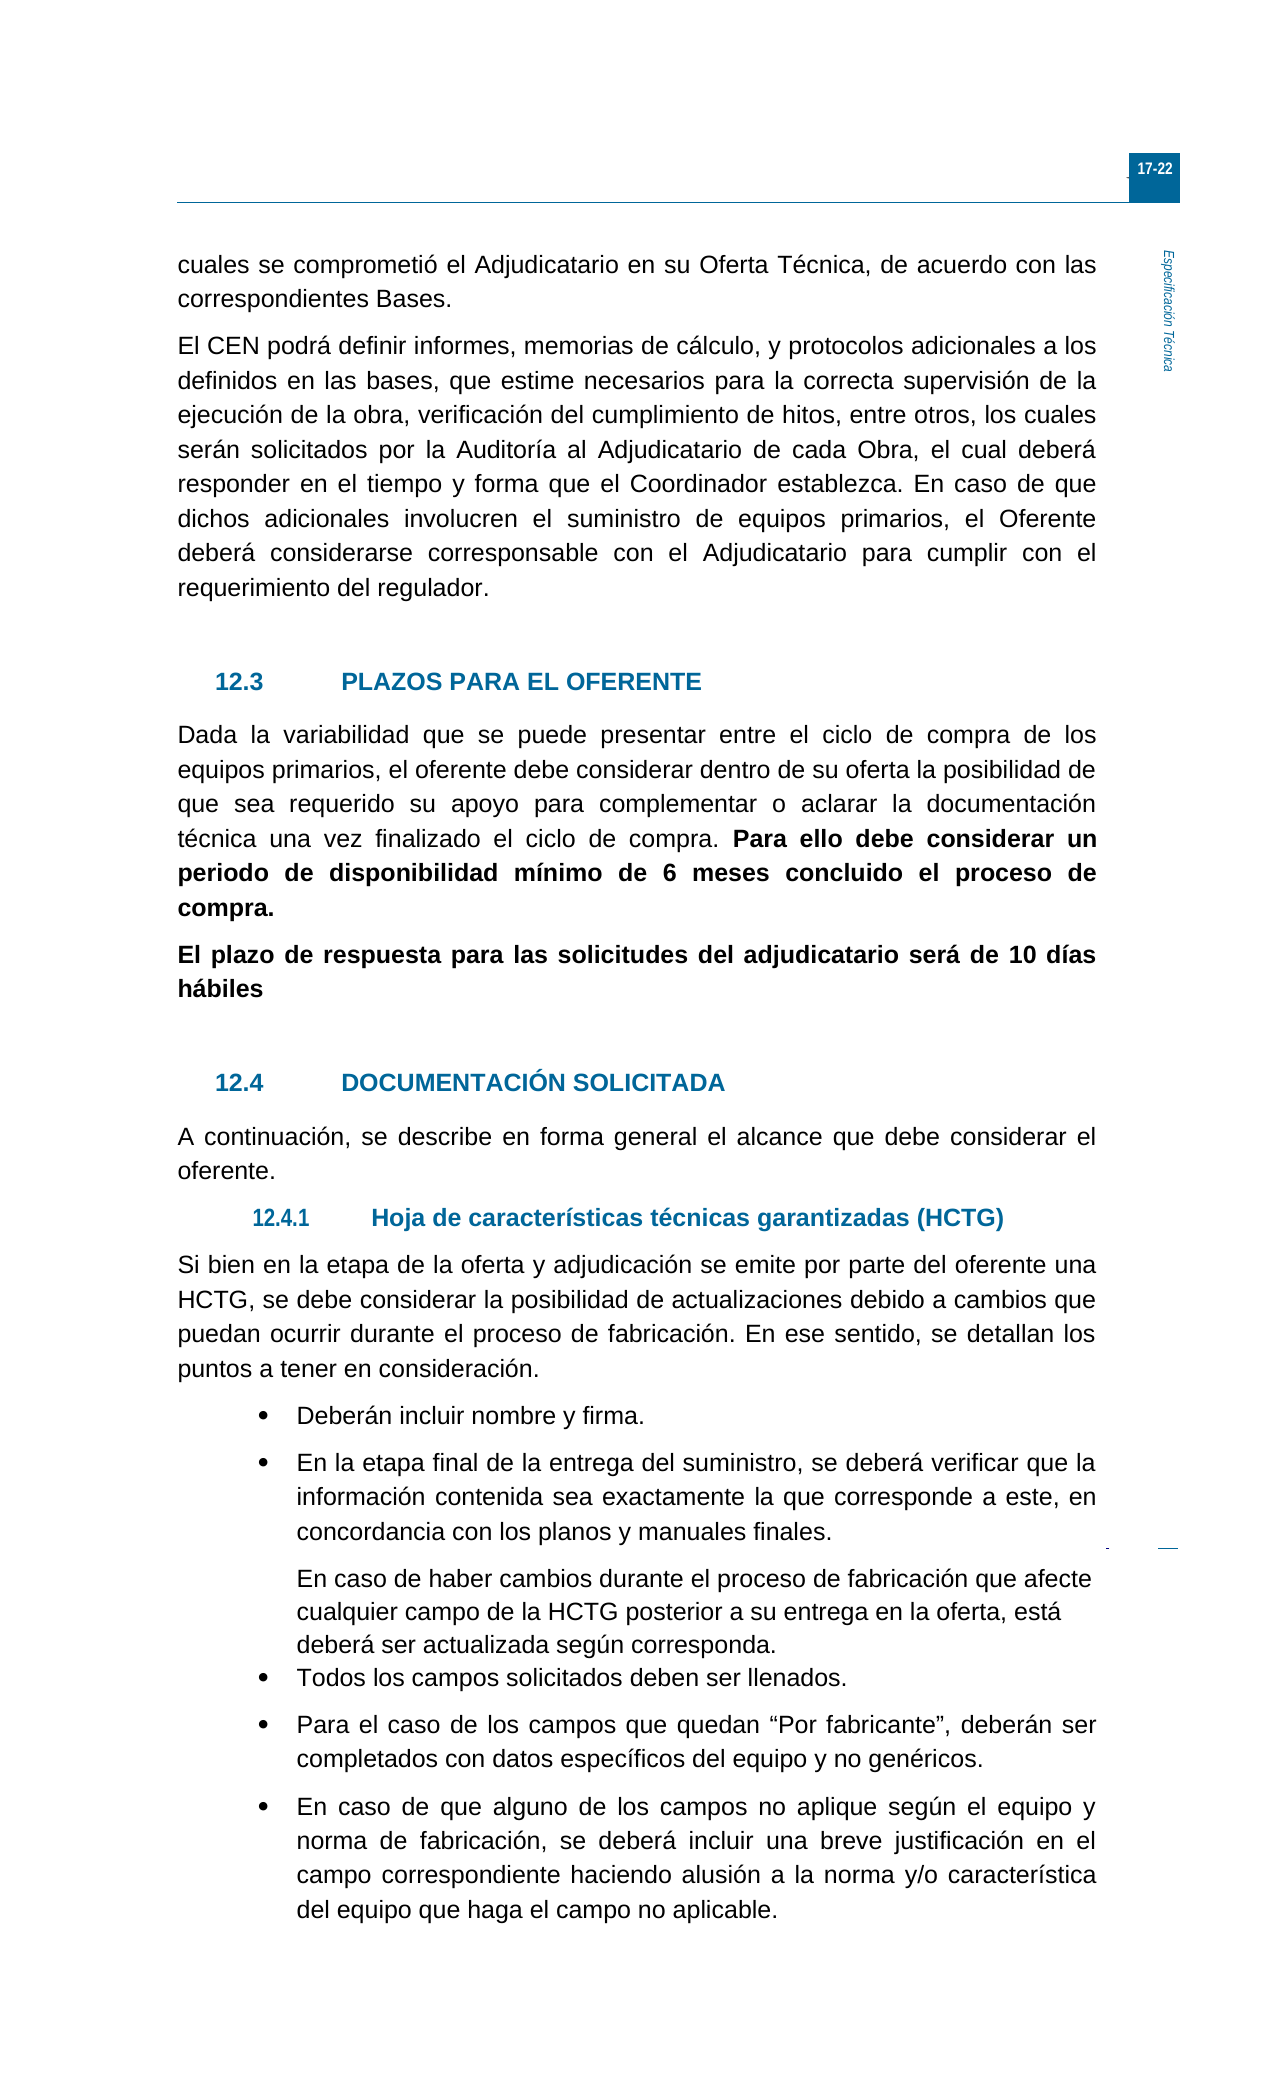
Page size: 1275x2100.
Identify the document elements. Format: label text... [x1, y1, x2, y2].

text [177, 250, 1098, 313]
list Todos los campos solicitados deben ser llenados. [259, 1663, 1098, 1692]
text A continuación, se describe en forma general el alcance que debe considerar el oferente. [177, 1122, 1098, 1185]
list En caso de que alguno de los campos no aplique según el equipo y norma de fabricación, se deberá incluir una breve justificación en el campo correspondiente haciendo alusión a la norma y/o característica del equipo que haga el campo no aplicable. [259, 1791, 1098, 1924]
list En la etapa final de la entrega del suministro, se deberá verificar que la información contenida sea exactamente la que corresponde a este, en concordancia con los planos y manuales finales. [259, 1448, 1098, 1546]
subtitle Documentación solicitada [215, 1068, 1098, 1097]
list Deberán incluir nombre y firma. [259, 1401, 1098, 1429]
subtitle Plazos para el oferente [215, 667, 1098, 695]
text Si bien en la etapa de la oferta y adjudicación se emite por parte del oferente una HCTG, se debe considerar la posibilidad de actualizaciones debido a cambios que puedan ocurrir durante el proceso de fabricación. En ese sentido, se detallan los puntos a tener en consideración. [177, 1250, 1098, 1382]
text El plazo de respuesta para las solicitudes del adjudicatario será de 10 días hábiles [177, 940, 1098, 1003]
text El CEN podrá definir informes, memorias de cálculo, y protocolos adicionales a los definidos en las bases, que estime necesarios para la correcta supervisión de la ejecución de la obra, verificación del cumplimiento de hitos, entre otros, los cuales serán solicitados por la Auditoría al Adjudicatario de cada Obra, el cual deberá responder en el tiempo y forma que el Coordinador establezca. En caso de que dichos adicionales involucren el suministro de equipos primarios, el Oferente deberá considerarse corresponsable con el Adjudicatario para cumplir con el requerimiento del regulador. [177, 331, 1098, 601]
text Dada la variabilidad que se puede presentar entre el ciclo de compra de los equipos primarios, el oferente debe considerar dentro de su oferta la posibilidad de que sea requerido su apoyo para complementar o aclarar la documentación técnica una vez finalizado el ciclo de compra. Para ello debe considerar un periodo de disponibilidad mínimo de 6 meses concluido el proceso de compra. [177, 720, 1098, 921]
subtitle Hoja de características técnicas garantizadas (HCTG) [252, 1203, 1098, 1232]
list Para el caso de los campos que quedan “Por fabricante”, deberán ser completados con datos específicos del equipo y no genéricos. [259, 1710, 1098, 1773]
list En caso de haber cambios durante el proceso de fabricación que afecte cualquier campo de la HCTG posterior a su entrega en la oferta, está deberá ser actualizada según corresponda. [296, 1564, 1098, 1658]
